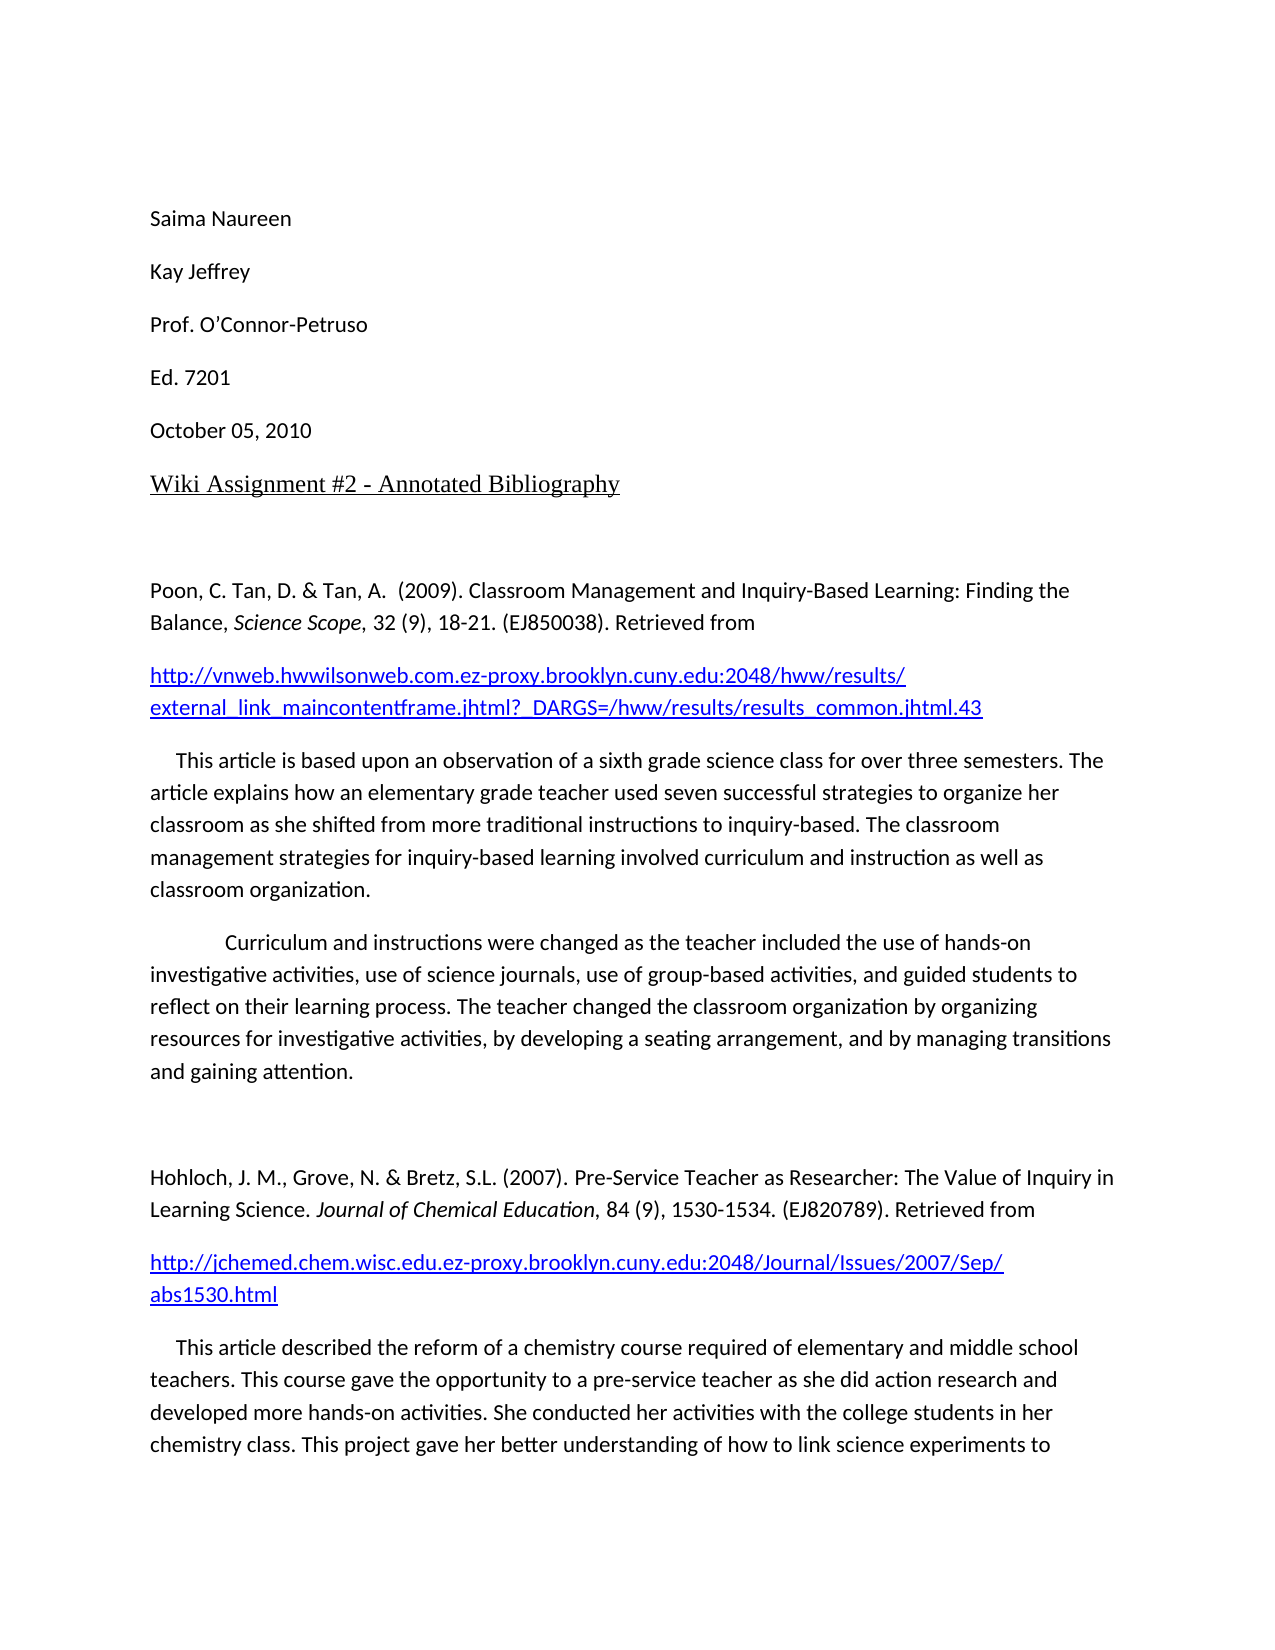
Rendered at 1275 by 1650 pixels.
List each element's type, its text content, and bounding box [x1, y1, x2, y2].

text Saima Naureen [150, 204, 1125, 232]
text Poon, C. Tan, D. & Tan, A. (2009). Classroom Management and Inquiry-Based Learning: Finding the Balance, Science Scope, 32 (9), 18-21. (EJ850038). Retrieved from [150, 576, 1125, 636]
text http://vnweb.hwwilsonweb.com.ez-proxy.brooklyn.cuny.edu:2048/hww/results/external_link_maincontentframe.jhtml?_DARGS=/hww/results/results_common.jhtml.43 [150, 661, 1125, 721]
text http://jchemed.chem.wisc.edu.ez-proxy.brooklyn.cuny.edu:2048/Journal/Issues/2007/Sep/abs1530.html [150, 1248, 1125, 1308]
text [150, 1333, 1125, 1458]
text Kay Jeffrey [150, 257, 1125, 285]
text Hohloch, J. M., Grove, N. & Bretz, S.L. (2007). Pre-Service Teacher as Researcher: The Value of Inquiry in Learning Science. Journal of Chemical Education, 84 (9), 1530-1534. (EJ820789). Retrieved from [150, 1163, 1125, 1223]
text Ed. 7201 [150, 363, 1125, 391]
text Wiki Assignment #2 - Annotated Bibliography [150, 469, 1125, 498]
text Curriculum and instructions were changed as the teacher included the use of hands-on investigative activities, use of science journals, use of group-based activities, and guided students to reflect on their learning process. The teacher changed the classroom organization by organizing resources for investigative activities, by developing a seating arrangement, and by managing transitions and gaining attention. [150, 928, 1125, 1085]
text This article is based upon an observation of a sixth grade science class for over three semesters. The article explains how an elementary grade teacher used seven successful strategies to organize her classroom as she shifted from more traditional instructions to inquiry-based. The classroom management strategies for inquiry-based learning involved curriculum and instruction as well as classroom organization. [150, 746, 1125, 903]
text Prof. O’Connor-Petruso [150, 310, 1125, 338]
